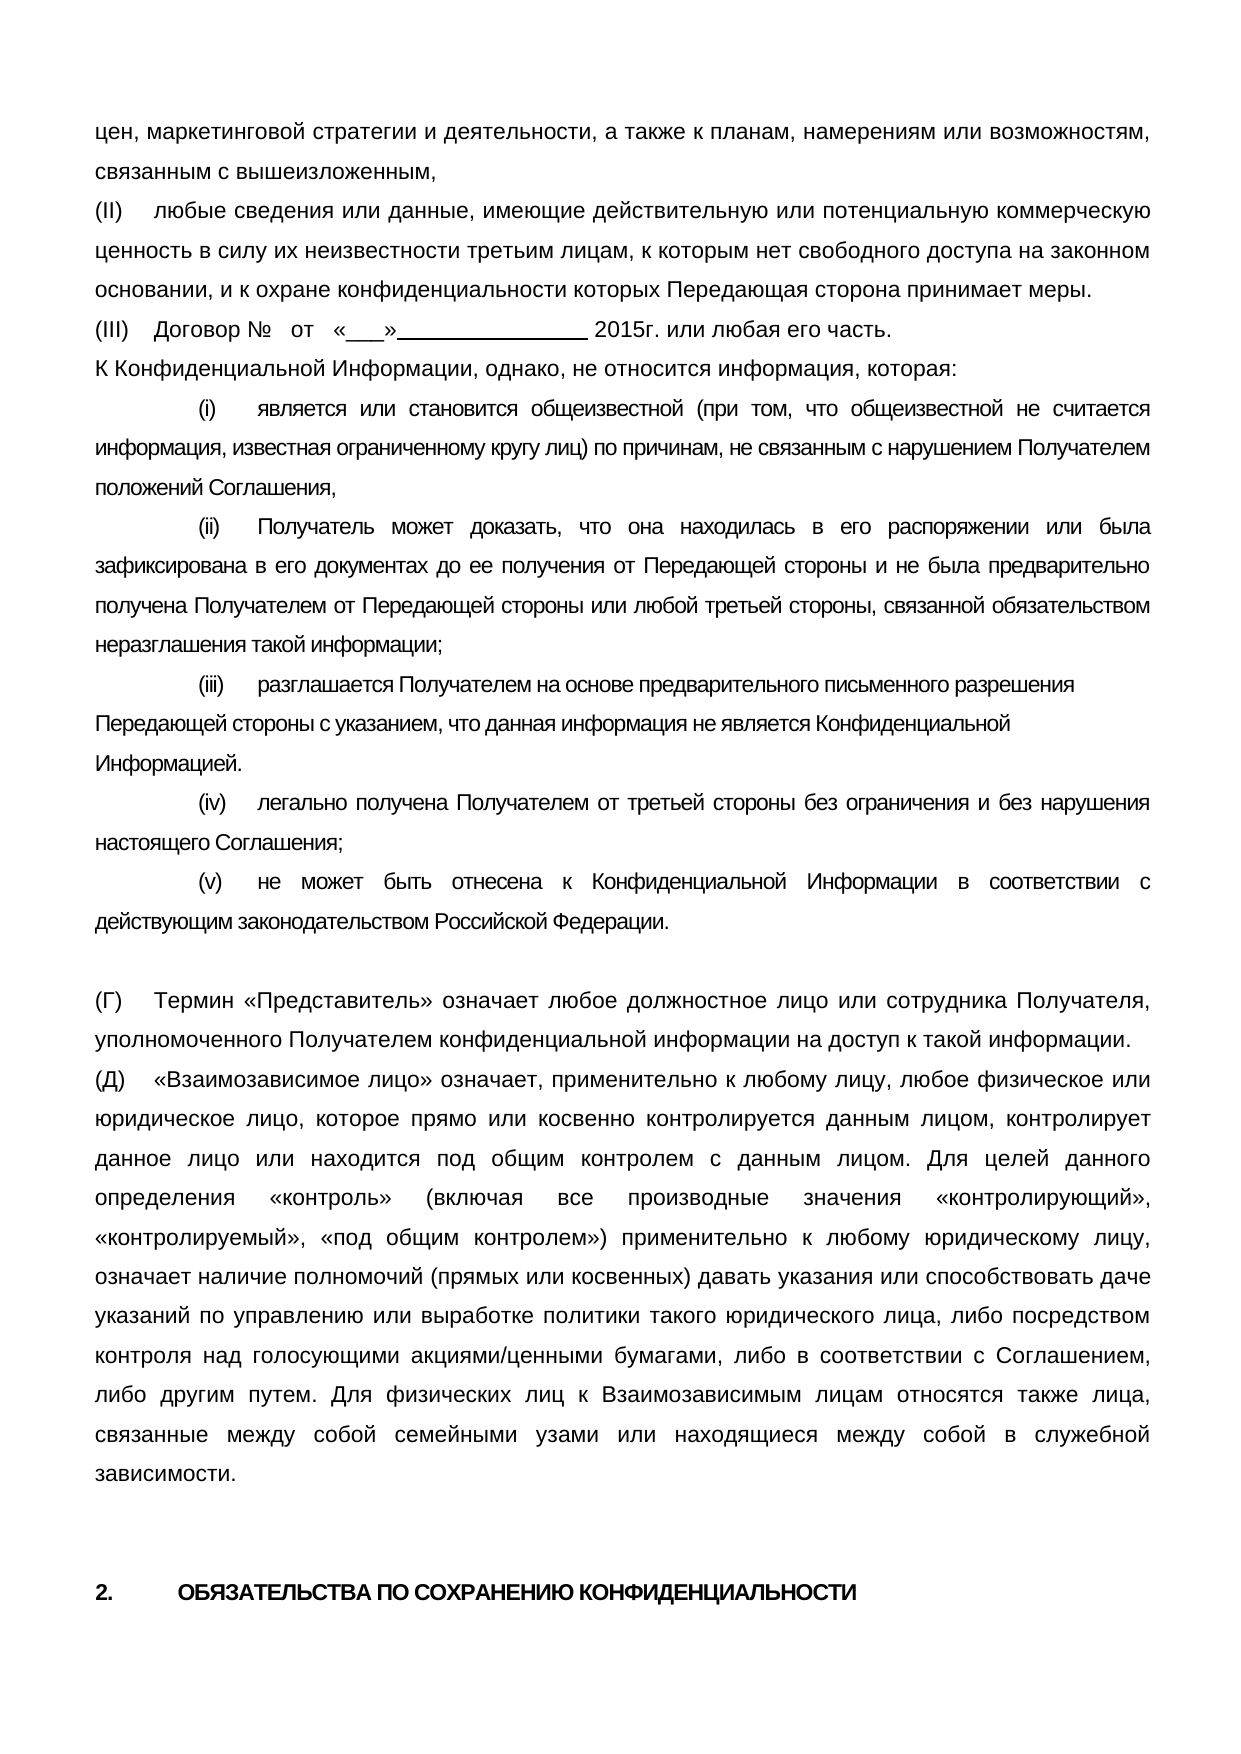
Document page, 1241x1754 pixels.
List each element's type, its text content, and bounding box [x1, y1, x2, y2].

text (Д) «Взаимозависимое лицо» означает, применительно к любому лицу, любое физическое или юридическое лицо, которое прямо или косвенно контролируется данным лицом, контролирует данное лицо или находится под общим контролем с данным лицом. Для целей данного определения «контроль» (включая все производные значения «контролирующий», «контролируемый», «под общим контролем») применительно к любому юридическому лицу, означает наличие полномочий (прямых или косвенных) давать указания или способствовать даче указаний по управлению или выработке политики такого юридического лица, либо посредством контроля над голосующими акциями/ценными бумагами, либо в соответствии с Соглашением, либо другим путем. Для физических лиц к Взаимозависимым лицам относятся также лица, связанные между собой семейными узами или находящиеся между собой в служебной зависимости. [94, 1066, 1152, 1487]
list легально получена Получателем от третьей стороны без ограничения и без нарушения настоящего Соглашения; [94, 789, 1152, 855]
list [94, 118, 1152, 184]
text К Конфиденциальной Информации, однако, не относится информация, которая: [94, 355, 1152, 381]
list Получатель может доказать, что она находилась в его распоряжении или была зафиксирована в его документах до ее получения от Передающей стороны и не была предварительно получена Получателем от Передающей стороны или любой третьей стороны, связанной обязательством неразглашения такой информации; [94, 513, 1152, 658]
text (Г) Термин «Представитель» означает любое должностное лицо или сотрудника Получателя, уполномоченного Получателем конфиденциальной информации на доступ к такой информации. [94, 987, 1152, 1052]
list разглашается Получателем на основе предварительного письменного разрешения Передающей стороны с указанием, что данная информация не является Конфиденциальной Информацией. [94, 671, 1152, 776]
list Договор № от «___» 2015г. или любая его часть. [94, 316, 1145, 342]
text 2. ОБЯЗАТЕЛЬСТВА ПО СОХРАНЕНИЮ КОНФИДЕНЦИАЛЬНОСТИ [95, 1579, 1152, 1605]
list не может быть отнесена к Конфиденциальной Информации в соответствии с действующим законодательством Российской Федерации. [94, 868, 1152, 934]
list является или становится общеизвестной (при том, что общеизвестной не считается информация, известная ограниченному кругу лиц) по причинам, не связанным с нарушением Получателем положений Соглашения, [94, 394, 1152, 500]
list любые сведения или данные, имеющие действительную или потенциальную коммерческую ценность в силу их неизвестности третьим лицам, к которым нет свободного доступа на законном основании, и к охране конфиденциальности которых Передающая сторона принимает меры. [94, 197, 1152, 302]
